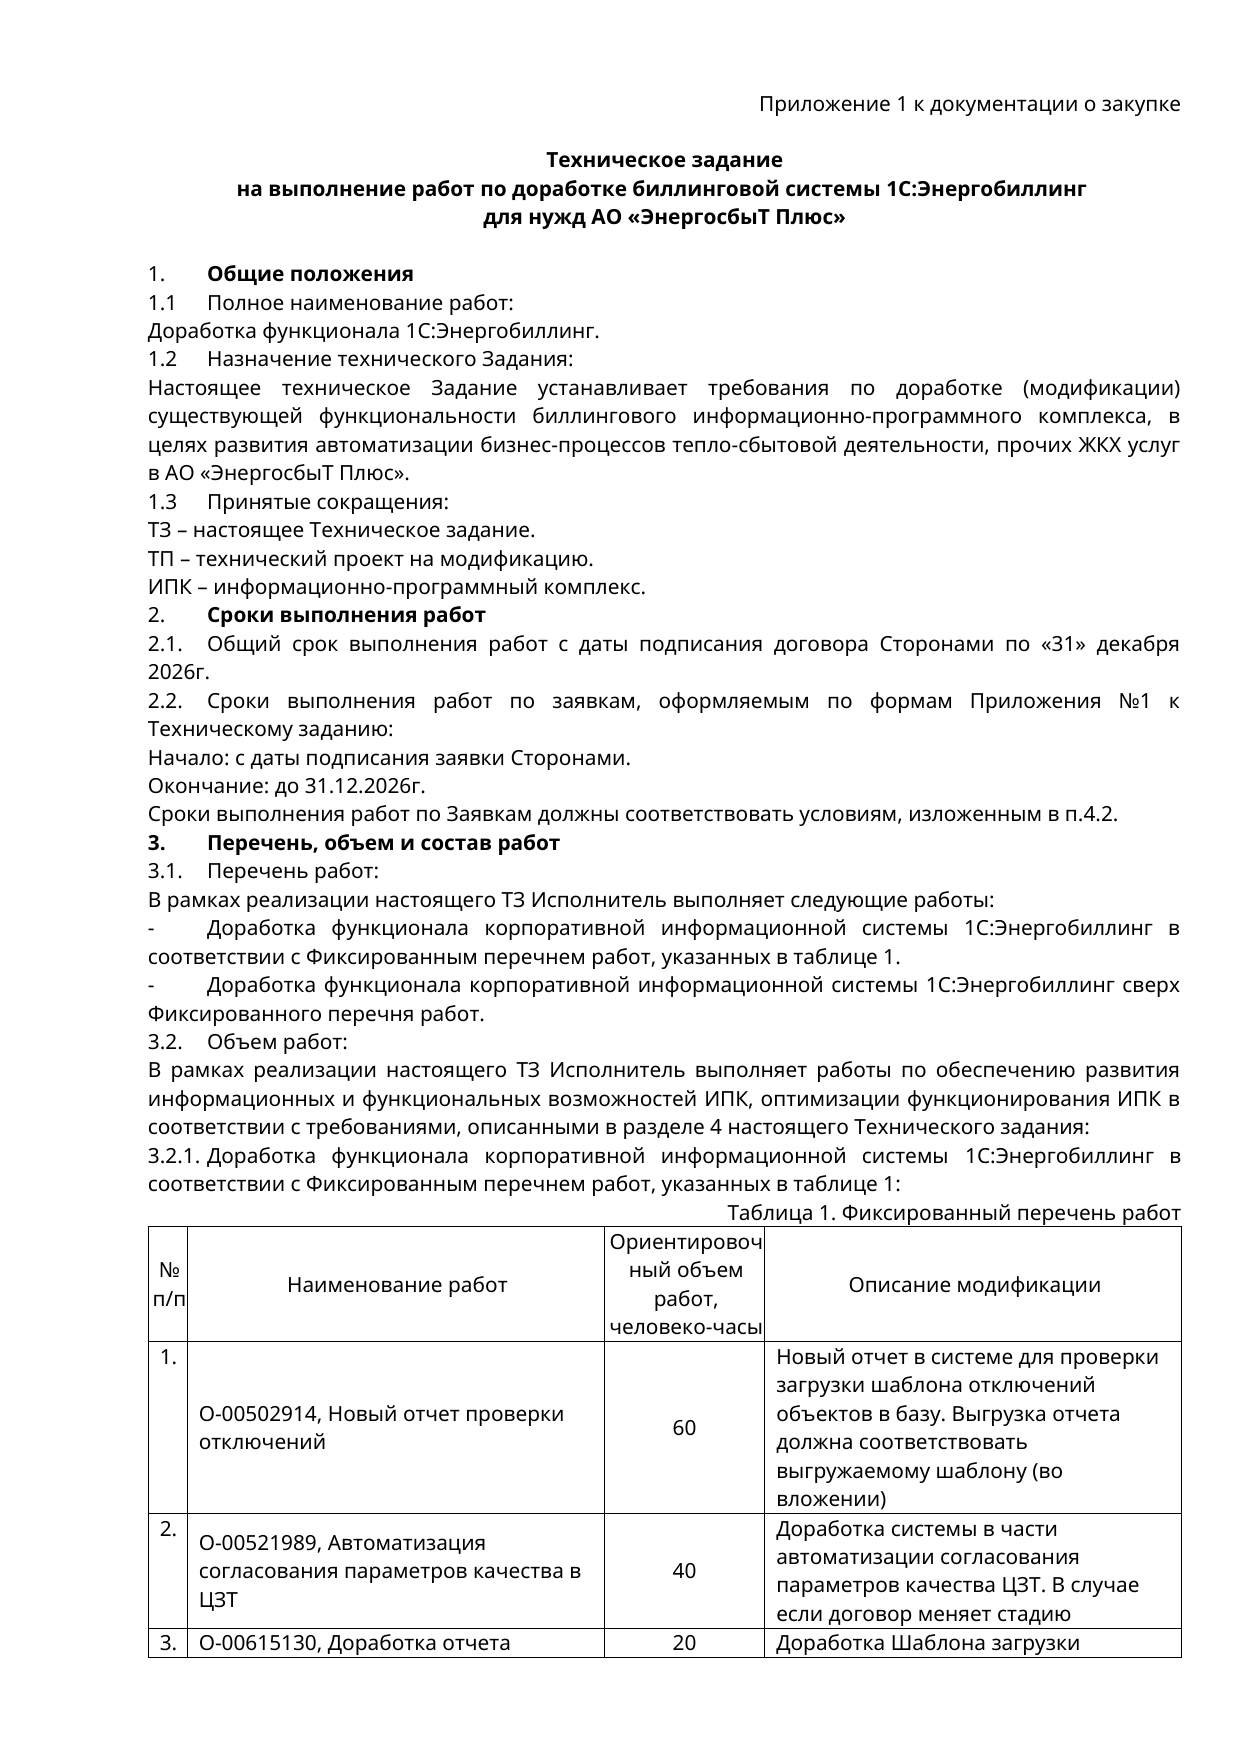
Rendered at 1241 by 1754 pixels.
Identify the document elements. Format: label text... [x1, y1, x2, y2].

list Полное наименование работ: [148, 288, 1181, 316]
list Принятые сокращения: [148, 487, 1181, 515]
list Доработка функционала корпоративной информационной системы 1С:Энергобиллинг сверх Фиксированного перечня работ. [148, 970, 1181, 1027]
table_header Описание модификации [765, 1227, 1181, 1341]
list Доработка функционала корпоративной информационной системы 1С:Энергобиллинг в соответствии с Фиксированным перечнем работ, указанных в таблице 1: [148, 1141, 1181, 1198]
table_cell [765, 1629, 1181, 1657]
table_cell [149, 1629, 187, 1657]
table_cell О-00502914, Новый отчет проверки отключений [188, 1342, 604, 1513]
table_cell [149, 1342, 187, 1513]
list Общие положения [148, 259, 1181, 288]
text Окончание: до 31.12.2026г. [148, 771, 1181, 799]
table_cell 40 [605, 1514, 764, 1627]
text Доработка функционала 1С:Энергобиллинг. [148, 316, 1181, 344]
text Сроки выполнения работ по Заявкам должны соответствовать условиям, изложенным в п.4.2. [148, 799, 1181, 828]
table_header Наименование работ [188, 1227, 604, 1341]
text ТЗ – настоящее Техническое задание. [148, 515, 1181, 544]
text ТП – технический проект на модификацию. [148, 544, 1181, 572]
table_cell 20 [605, 1629, 764, 1657]
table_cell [188, 1629, 604, 1657]
text Начало: с даты подписания заявки Сторонами. [148, 743, 1181, 771]
table_cell 60 [605, 1342, 764, 1513]
text В рамках реализации настоящего ТЗ Исполнитель выполняет работы по обеспечению развития информационных и функциональных возможностей ИПК, оптимизации функционирования ИПК в соответствии с требованиями, описанными в разделе 4 настоящего Технического задания: [148, 1056, 1181, 1141]
table_cell О-00521989, Автоматизация согласования параметров качества в ЦЗТ [188, 1514, 604, 1627]
list Сроки выполнения работ [148, 601, 1181, 629]
table_cell Доработка системы в части автоматизации согласования параметров качества ЦЗТ. В случае если договор меняет стадию [765, 1514, 1181, 1627]
table_header Ориентировочный объем работ, человеко-часы [605, 1227, 764, 1341]
list Объем работ: [148, 1027, 1181, 1056]
list Таблица 1. Фиксированный перечень работ [148, 1198, 1181, 1226]
list Перечень работ: [148, 856, 1181, 885]
list Техническое задание на выполнение работ по доработке биллинговой системы 1С:Энергобиллинг для нужд АО «ЭнергосбыТ Плюс» [148, 146, 1181, 231]
text В рамках реализации настоящего ТЗ Исполнитель выполняет следующие работы: [148, 885, 1181, 913]
table_cell Новый отчет в системе для проверки загрузки шаблона отключений объектов в базу. Выгрузка отчета должна соответствовать выгружаемому шаблону (во вложении) [765, 1342, 1181, 1513]
table_header № п/п [149, 1227, 187, 1341]
table_cell [149, 1514, 187, 1627]
text ИПК – информационно-программный комплекс. [148, 572, 1181, 601]
list Доработка функционала корпоративной информационной системы 1С:Энергобиллинг в соответствии с Фиксированным перечнем работ, указанных в таблице 1. [148, 913, 1181, 970]
text Настоящее техническое Задание устанавливает требования по доработке (модификации) существующей функциональности биллингового информационно-программного комплекса, в целях развития автоматизации бизнес-процессов тепло-сбытовой деятельности, прочих ЖКХ услуг в АО «ЭнергосбыТ Плюс». [148, 373, 1181, 487]
list Общий срок выполнения работ с даты подписания договора Сторонами по «31» декабря 2026г. [148, 629, 1181, 686]
list Перечень, объем и состав работ [148, 828, 1181, 856]
text Приложение 1 к документации о закупке [148, 89, 1181, 117]
list Назначение технического Задания: [148, 344, 1181, 373]
list Сроки выполнения работ по заявкам, оформляемым по формам Приложения №1 к Техническому заданию: [148, 686, 1181, 743]
